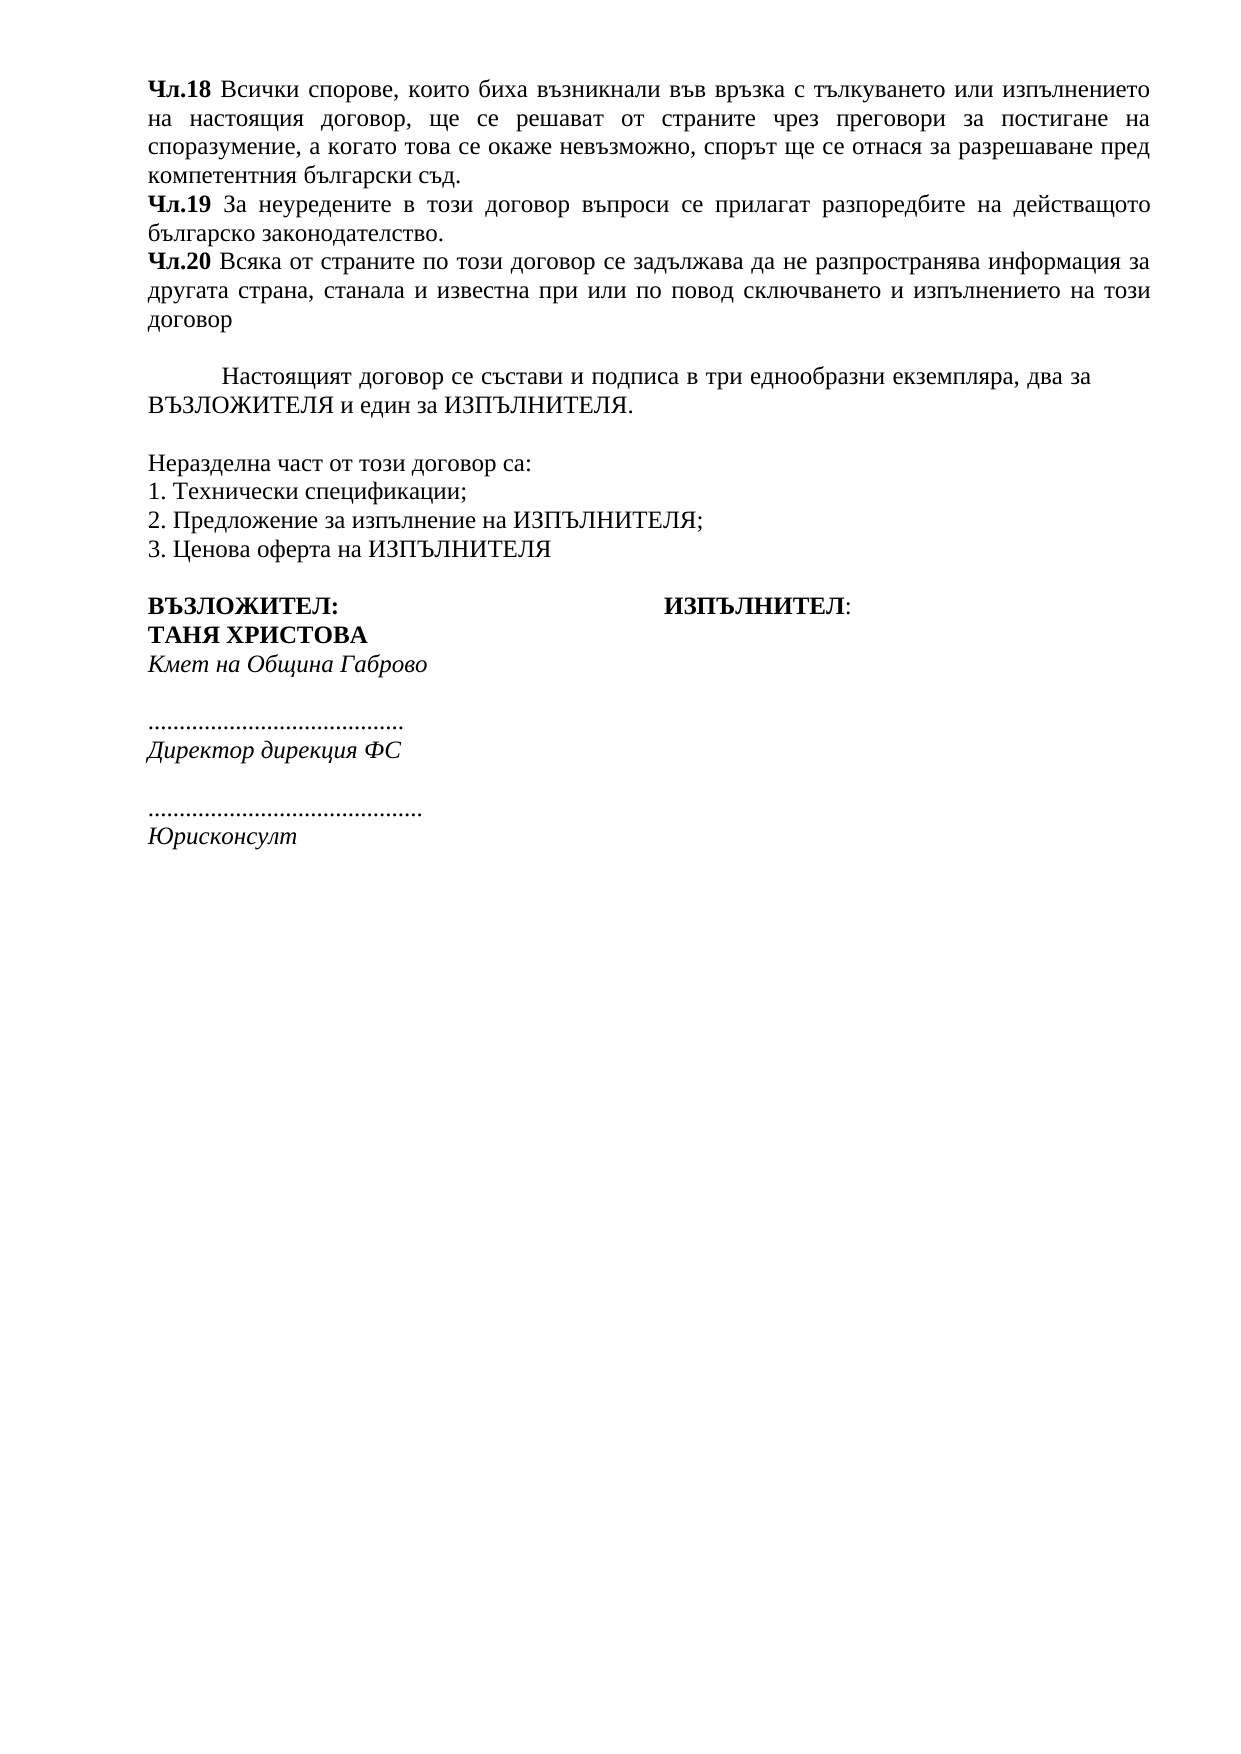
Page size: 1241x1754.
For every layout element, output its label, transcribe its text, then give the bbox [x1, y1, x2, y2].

text Директор дирекция ФС [148, 735, 1093, 764]
text ВЪЗЛОЖИТЕЛ: ИЗПЪЛНИТЕЛ: [148, 591, 1093, 620]
text Кмет на Община Габрово [148, 649, 1093, 678]
text 1. Технически спецификации; [148, 476, 1093, 505]
text Неразделна част от този договор са: [148, 448, 1093, 476]
text 3. Ценова оферта на ИЗПЪЛНИТЕЛЯ [148, 534, 1093, 563]
text Настоящият договор се състави и подписа в три еднообразни екземпляра, два за ВЪЗЛОЖИТЕЛЯ и един за ИЗПЪЛНИТЕЛЯ. [148, 361, 1093, 419]
text ТАНЯ ХРИСТОВА [148, 620, 1093, 649]
text Чл.18 Всички спорове, които биха възникнали във връзка с тълкуването или изпълнението на настоящия договор, ще се решават от страните чрез преговори за постигане на споразумение, а когато това се окаже невъзможно, спорът ще се отнася за разрешаване пред компетентния български съд. [148, 74, 1152, 189]
text ......................................... [148, 706, 1093, 735]
text Юрисконсулт [148, 821, 1093, 850]
text ............................................ [148, 793, 1093, 821]
text 2. Предложение за изпълнение на ИЗПЪЛНИТЕЛЯ; [148, 505, 1093, 534]
text Чл.20 Всяка от страните по този договор се задължава да не разпространява информация за другата страна, станала и известна при или по повод сключването и изпълнението на този договор [148, 246, 1152, 333]
text Чл.19 За неуредените в този договор въпроси се прилагат разпоредбите на действащото българско законодателство. [148, 189, 1152, 246]
